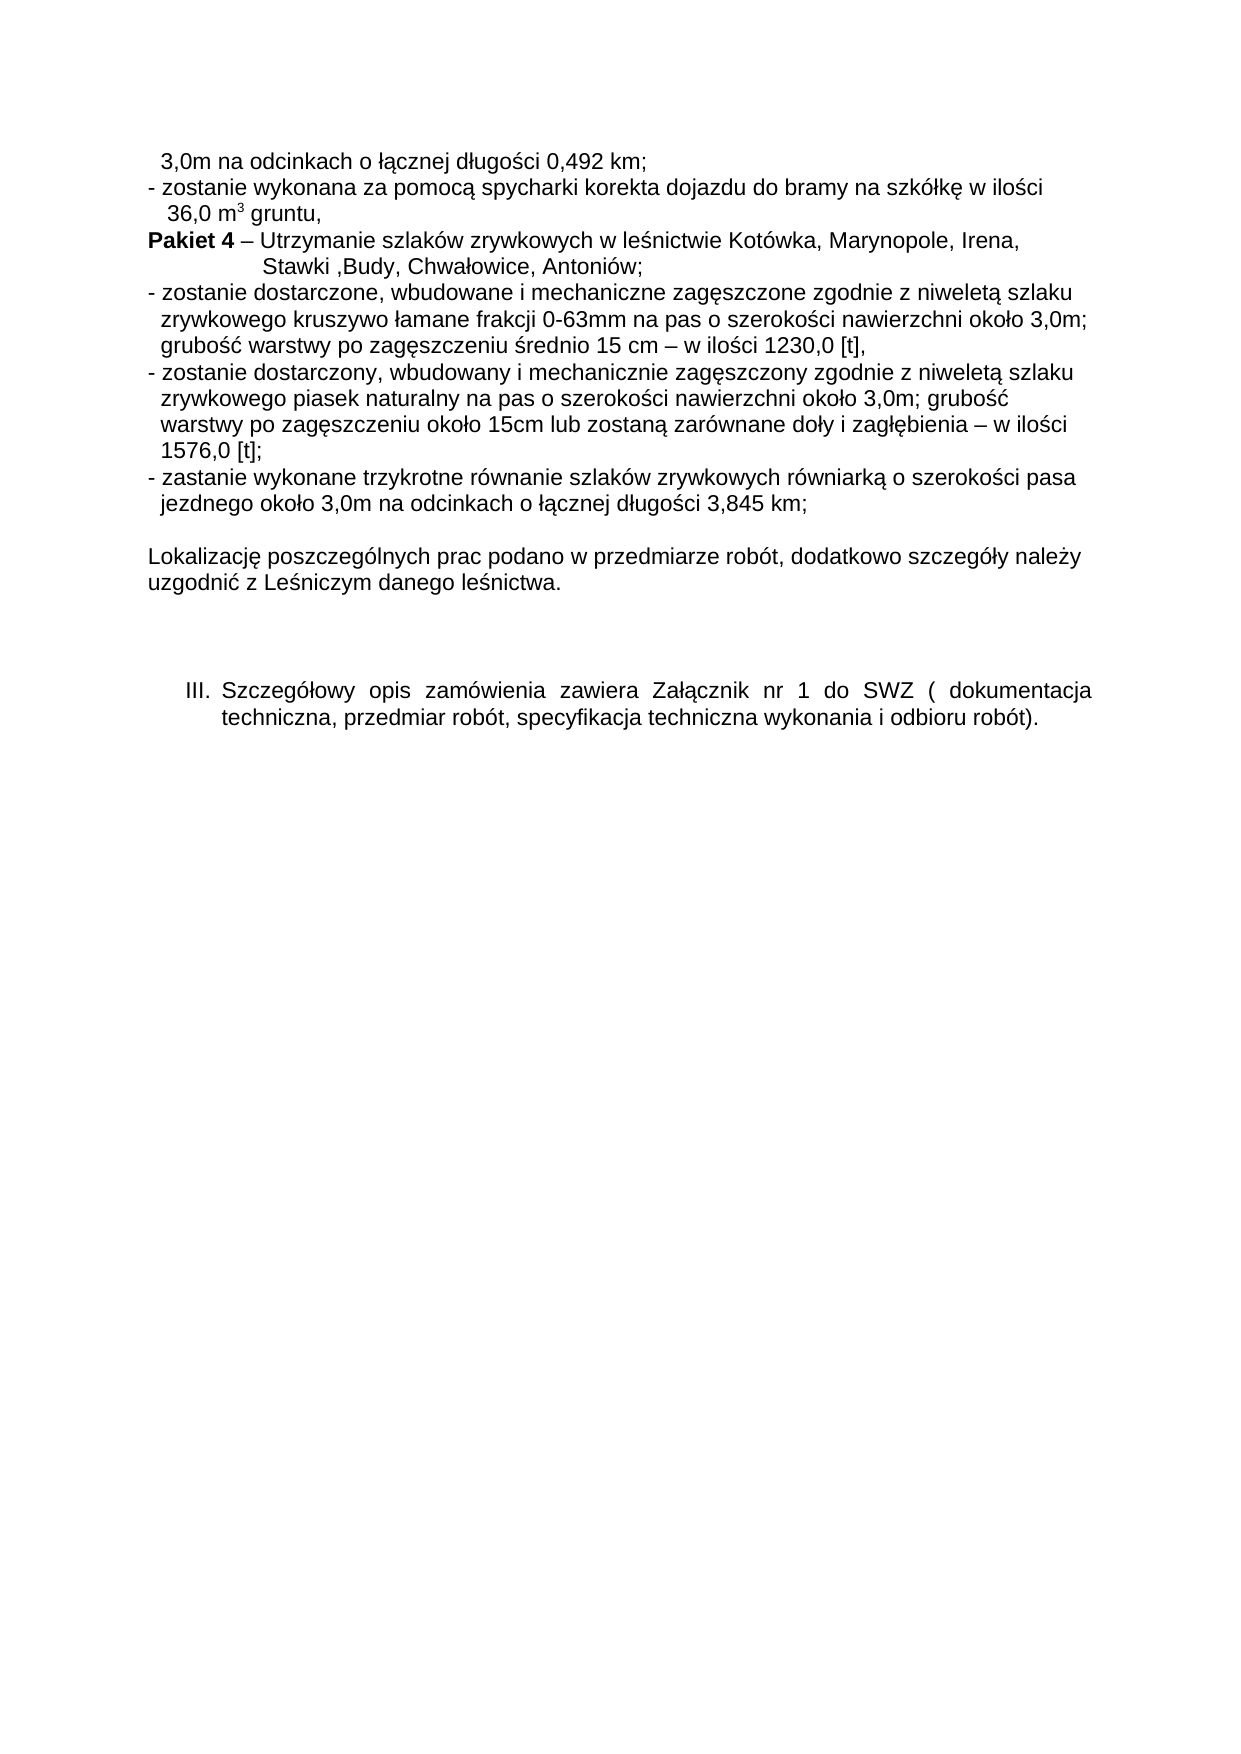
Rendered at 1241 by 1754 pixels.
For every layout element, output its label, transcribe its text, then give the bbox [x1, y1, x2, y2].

text Pakiet 4 – Utrzymanie szlaków zrywkowych w leśnictwie Kotówka, Marynopole, Irena, [148, 227, 1093, 253]
text - zostanie dostarczone, wbudowane i mechaniczne zagęszczone zgodnie z niweletą szlaku [148, 279, 1093, 306]
text Lokalizację poszczególnych prac podano w przedmiarze robót, dodatkowo szczegóły należy uzgodnić z Leśniczym danego leśnictwa. [148, 543, 1093, 596]
text - zostanie dostarczony, wbudowany i mechanicznie zagęszczony zgodnie z niweletą szlaku [148, 358, 1093, 385]
text grubość warstwy po zagęszczeniu średnio 15 cm – w ilości 1230,0 [t], [148, 332, 1093, 358]
text - zastanie wykonane trzykrotne równanie szlaków zrywkowych równiarką o szerokości pasa jezdnego około 3,0m na odcinkach o łącznej długości 3,845 km; [148, 464, 1093, 517]
text 36,0 m3 gruntu, [148, 200, 1093, 227]
text Stawki ,Budy, Chwałowice, Antoniów; [148, 253, 1093, 279]
list Szczegółowy opis zamówienia zawiera Załącznik nr 1 do SWZ ( dokumentacja techniczna, przedmiar robót, specyfikacja techniczna wykonania i odbioru robót). [185, 677, 1093, 730]
text zrywkowego kruszywo łamane frakcji 0-63mm na pas o szerokości nawierzchni około 3,0m; [148, 306, 1093, 332]
text 3,0m na odcinkach o łącznej długości 0,492 km; [148, 148, 1093, 174]
text - zostanie wykonana za pomocą spycharki korekta dojazdu do bramy na szkółkę w ilości [148, 174, 1093, 200]
text zrywkowego piasek naturalny na pas o szerokości nawierzchni około 3,0m; grubość warstwy po zagęszczeniu około 15cm lub zostaną zarównane doły i zagłębienia – w ilości 1576,0 [t]; [148, 385, 1093, 464]
